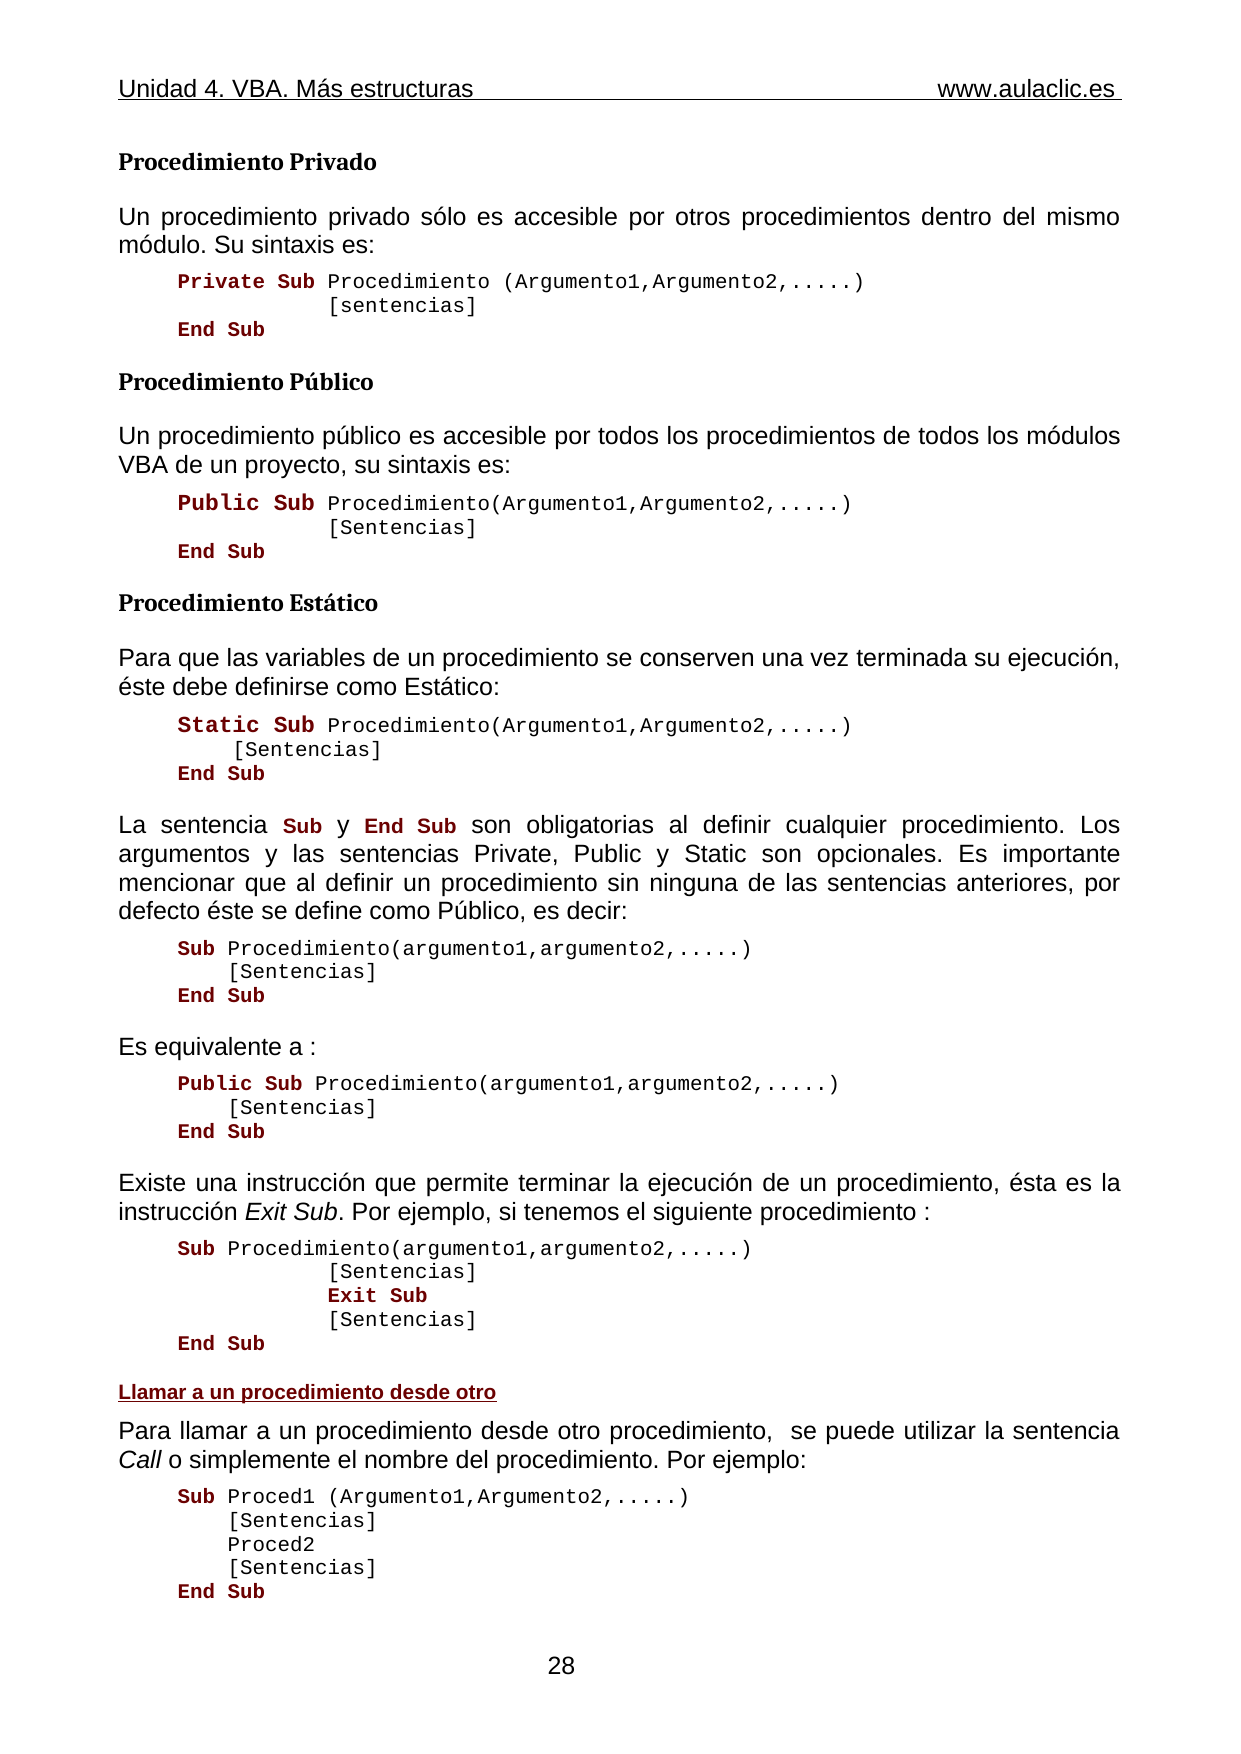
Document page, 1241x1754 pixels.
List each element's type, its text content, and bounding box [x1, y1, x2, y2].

text Existe una instrucción que permite terminar la ejecución de un procedimiento, ésta es la instrucción Exit Sub. Por ejemplo, si tenemos el siguiente procedimiento : [118, 1168, 1122, 1225]
text End Sub [177, 1581, 1122, 1604]
text End Sub [177, 985, 1122, 1008]
text Para llamar a un procedimiento desde otro procedimiento, se puede utilizar la sentencia Call o simplemente el nombre del procedimiento. Por ejemplo: [118, 1416, 1122, 1474]
text [sentencias] [177, 295, 1122, 319]
text Un procedimiento privado sólo es accesible por otros procedimientos dentro del mismo módulo. Su sintaxis es: [118, 201, 1122, 259]
text La sentencia Sub y End Sub son obligatorias al definir cualquier procedimiento. Los argumentos y las sentencias Private, Public y Static son opcionales. Es importante mencionar que al definir un procedimiento sin ninguna de las sentencias anteriores, por defecto éste se define como Público, es decir: [118, 810, 1122, 925]
text [Sentencias] [177, 1510, 1122, 1533]
text End Sub [177, 541, 1122, 564]
text Un procedimiento público es accesible por todos los procedimientos de todos los módulos VBA de un proyecto, su sintaxis es: [118, 421, 1122, 479]
text Private Sub Procedimiento (Argumento1,Argumento2,.....) [177, 271, 1122, 295]
text Proced2 [177, 1533, 1122, 1557]
text End Sub [177, 319, 1122, 342]
text Public Sub Procedimiento(argumento1,argumento2,.....) [177, 1073, 1122, 1097]
text [Sentencias] [177, 739, 1122, 763]
text [Sentencias] [177, 1557, 1122, 1581]
text [Sentencias] [177, 1097, 1122, 1121]
subtitle Procedimiento Público [118, 367, 1122, 396]
text [Sentencias] [177, 961, 1122, 985]
text [Sentencias] [177, 517, 1122, 541]
text Exit Sub [177, 1285, 1122, 1309]
text [Sentencias] [177, 1262, 1122, 1285]
text Para que las variables de un procedimiento se conserven una vez terminada su ejecución, éste debe definirse como Estático: [118, 643, 1122, 701]
text Es equivalente a : [118, 1032, 1122, 1061]
subtitle Procedimiento Privado [118, 148, 1122, 176]
text End Sub [177, 763, 1122, 786]
text Sub Procedimiento(argumento1,argumento2,.....) [177, 1238, 1122, 1262]
text Sub Proced1 (Argumento1,Argumento2,.....) [177, 1486, 1122, 1510]
text Sub Procedimiento(argumento1,argumento2,.....) [177, 937, 1122, 961]
text End Sub [177, 1121, 1122, 1144]
text Llamar a un procedimiento desde otro [118, 1380, 1122, 1404]
text Static Sub Procedimiento(Argumento1,Argumento2,.....) [177, 713, 1122, 739]
text [Sentencias] [177, 1309, 1122, 1332]
text End Sub [177, 1332, 1122, 1356]
text Public Sub Procedimiento(Argumento1,Argumento2,.....) [177, 491, 1122, 517]
subtitle Procedimiento Estático [118, 589, 1122, 618]
